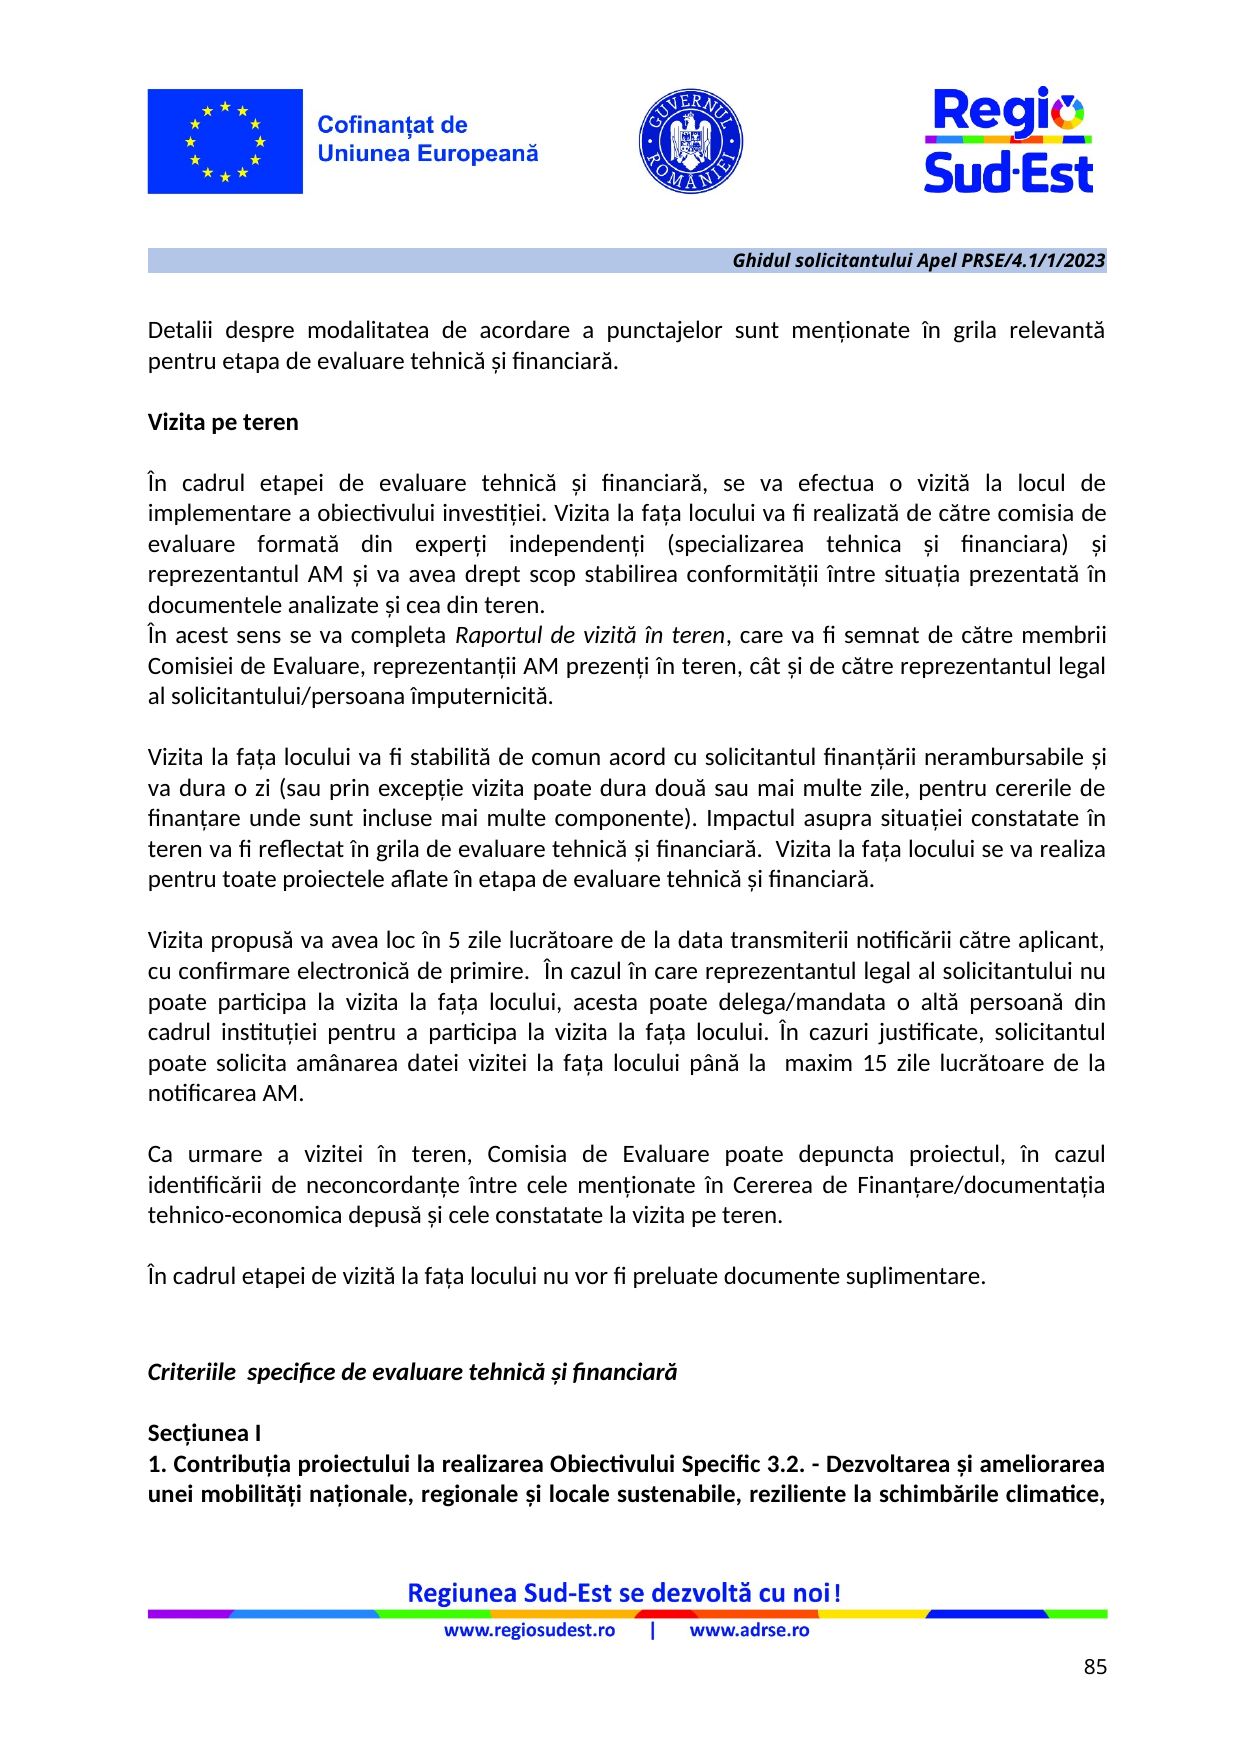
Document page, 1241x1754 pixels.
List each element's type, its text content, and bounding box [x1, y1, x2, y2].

subtitle Criteriile specifice de evaluare tehnică și financiară [148, 1356, 1107, 1387]
text În acest sens se va completa Raportul de vizită în teren, care va fi semnat de către membrii Comisiei de Evaluare, reprezentanții AM prezenți în teren, cât și de către reprezentantul legal al solicitantului/persoana împuternicită. [148, 619, 1107, 711]
text În cadrul etapei de vizită la fața locului nu vor fi preluate documente suplimentare. [148, 1260, 1107, 1291]
text Vizita propusă va avea loc în 5 zile lucrătoare de la data transmiterii notificării către aplicant, cu confirmare electronică de primire. În cazul în care reprezentantul legal al solicitantului nu poate participa la vizita la faţa locului, acesta poate delega/mandata o altă persoană din cadrul instituţiei pentru a participa la vizita la faţa locului. În cazuri justificate, solicitantul poate solicita amânarea datei vizitei la faţa locului până la maxim 15 zile lucrătoare de la notificarea AM. [148, 925, 1107, 1108]
text În cadrul etapei de evaluare tehnică și financiară, se va efectua o vizită la locul de implementare a obiectivului investiţiei. Vizita la faţa locului va fi realizată de către comisia de evaluare formată din experţi independenţi (specializarea tehnica și financiara) şi reprezentantul AM şi va avea drept scop stabilirea conformității între situaţia prezentată în documentele analizate şi cea din teren. [148, 467, 1107, 619]
text Ca urmare a vizitei în teren, Comisia de Evaluare poate depuncta proiectul, în cazul identificării de neconcordanțe între cele menționate în Cererea de Finanțare/documentația tehnico-economica depusă și cele constatate la vizita pe teren. [148, 1138, 1107, 1230]
picture [147, 1582, 1108, 1640]
text Secțiunea I [148, 1417, 1107, 1448]
text Vizita la faţa locului va fi stabilită de comun acord cu solicitantul finanţării nerambursabile şi va dura o zi (sau prin excepție vizita poate dura două sau mai multe zile, pentru cererile de finanțare unde sunt incluse mai multe componente). Impactul asupra situaţiei constatate în teren va fi reflectat în grila de evaluare tehnică şi financiară. Vizita la fața locului se va realiza pentru toate proiectele aflate în etapa de evaluare tehnică și financiară. [148, 742, 1107, 894]
picture [147, 86, 1093, 195]
text Detalii despre modalitatea de acordare a punctajelor sunt menționate în grila relevantă pentru etapa de evaluare tehnică și financiară. [148, 314, 1107, 375]
text Vizita pe teren [148, 406, 1107, 436]
